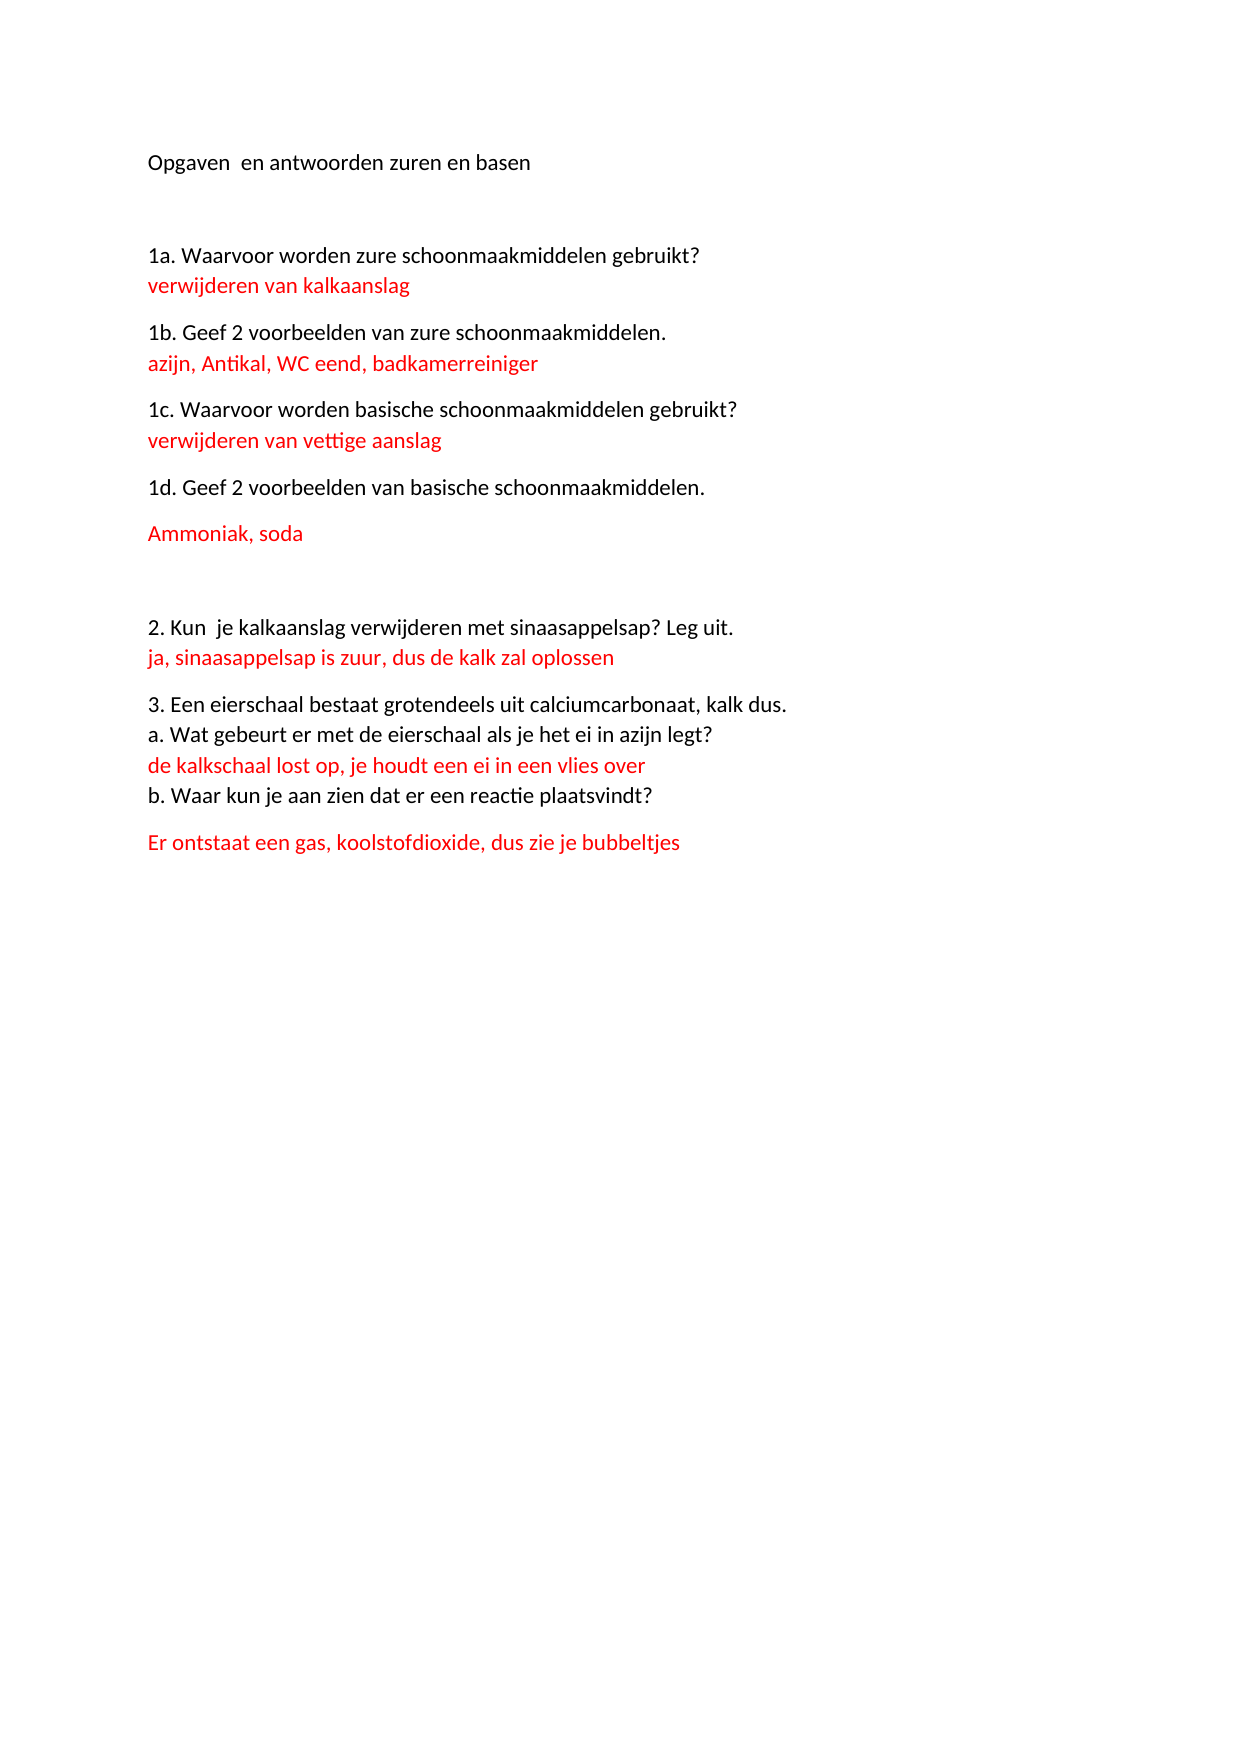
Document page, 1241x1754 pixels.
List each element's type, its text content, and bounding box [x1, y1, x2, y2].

text Ammoniak, soda [148, 519, 1093, 547]
text Opgaven en antwoorden zuren en basen [148, 148, 1093, 176]
text Er ontstaat een gas, koolstofdioxide, dus zie je bubbeltjes [148, 828, 1093, 856]
text 1a. Waarvoor worden zure schoonmaakmiddelen gebruikt? verwijderen van kalkaanslag [148, 241, 1093, 299]
text 1c. Waarvoor worden basische schoonmaakmiddelen gebruikt? verwijderen van vettige aanslag [148, 396, 1093, 454]
text 3. Een eierschaal bestaat grotendeels uit calciumcarbonaat, kalk dus. a. Wat gebeurt er met de eierschaal als je het ei in azijn legt? de kalkschaal lost op, je houdt een ei in een vlies over b. Waar kun je aan zien dat er een reactie plaatsvindt? [148, 690, 1093, 809]
text 1b. Geef 2 voorbeelden van zure schoonmaakmiddelen. azijn, Antikal, WC eend, badkamerreiniger [148, 318, 1093, 377]
text 1d. Geef 2 voorbeelden van basische schoonmaakmiddelen. [148, 473, 1093, 501]
text 2. Kun je kalkaanslag verwijderen met sinaasappelsap? Leg uit. ja, sinaasappelsap is zuur, dus de kalk zal oplossen [148, 613, 1093, 671]
